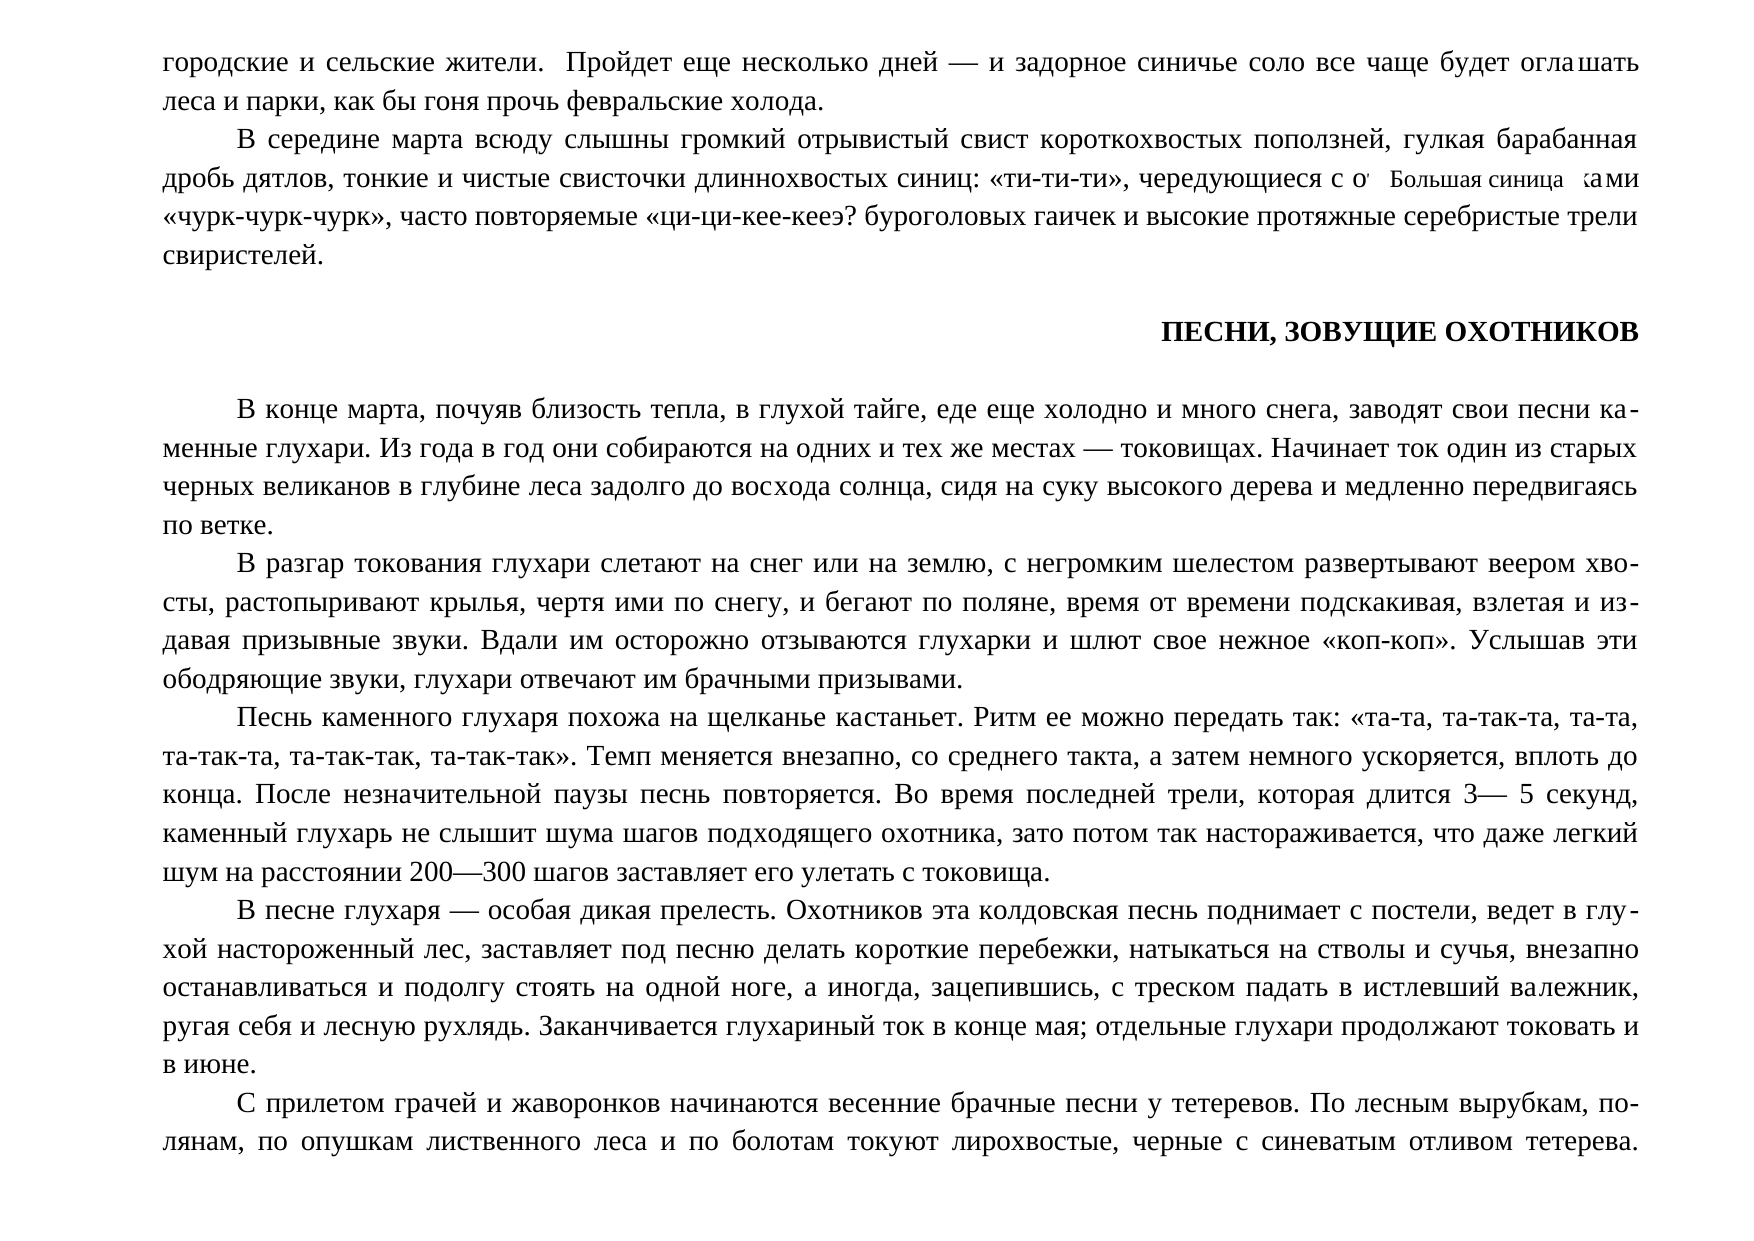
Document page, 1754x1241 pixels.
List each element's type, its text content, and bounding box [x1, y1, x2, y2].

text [162, 44, 1639, 116]
text В песне глухаря — особая дикая прелесть. Охотников эта колдовская песнь поднимает с постели, ведет в глухой настороженный лес, заставляет под песню делать короткие перебежки, натыкаться на стволы и сучья, внезапно останавливаться и подолгу стоять на одной ноге, а иногда, зацепившись, с треском падать в истлевший валежник, ругая себя и лесную рухлядь. Заканчивается глухариный ток в конце мая; отдельные глухари продолжают токовать и в июне. [162, 892, 1639, 1080]
text ПЕСНИ, ЗОВУЩИЕ ОХОТНИКОВ [162, 314, 1639, 348]
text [162, 1085, 1639, 1157]
text В разгар токования глухари слетают на снег или на землю, с негромким шелестом развертывают веером хвосты, растопыривают крылья, чертя ими по снегу, и бегают по поляне, время от времени подскакивая, взлетая и издавая призывные звуки. Вдали им осторожно отзываются глухарки и шлют свое нежное «коп-коп». Услышав эти ободряющие звуки, глухари отвечают им брачными призывами. [162, 545, 1639, 694]
text Песнь каменного глухаря похожа на щелканье кастаньет. Ритм ее можно передать так: «та-та, та-так-та, та-та, та-так-та, та-так-так, та-так-так». Темп меняется внезапно, со среднего такта, а затем немного ускоряется, вплоть до конца. После незначительной паузы песнь повторяется. Во время последней трели, которая длится 3— 5 секунд, каменный глухарь не слышит шума шагов подходящего охотника, зато потом так настораживается, что даже легкий шум на расстоянии 200—300 шагов заставляет его улетать с токовища. [162, 699, 1639, 887]
text В середине марта всюду слышны громкий отрывистый свист короткохвостых поползней, гулкая барабанная дробь дятлов, тонкие и чистые свисточки длиннохвостых синиц: «ти-ти-ти», чередующиеся с отрывистыми криками «чурк-чурк-чурк», часто повторяемые «ци-ци-кее-кееэ? буроголовых гаичек и высокие протяжные серебристые трели свиристелей. [162, 121, 1639, 271]
text В конце марта, почуяв близость тепла, в глухой тайге, еде еще холодно и много снега, заводят свои песни каменные глухари. Из года в год они собираются на одних и тех же местах — токовищах. Начинает ток один из старых черных великанов в глубине леса задолго до восхода солнца, сидя на суку высокого дерева и медленно передвигаясь по ветке. [162, 391, 1639, 540]
